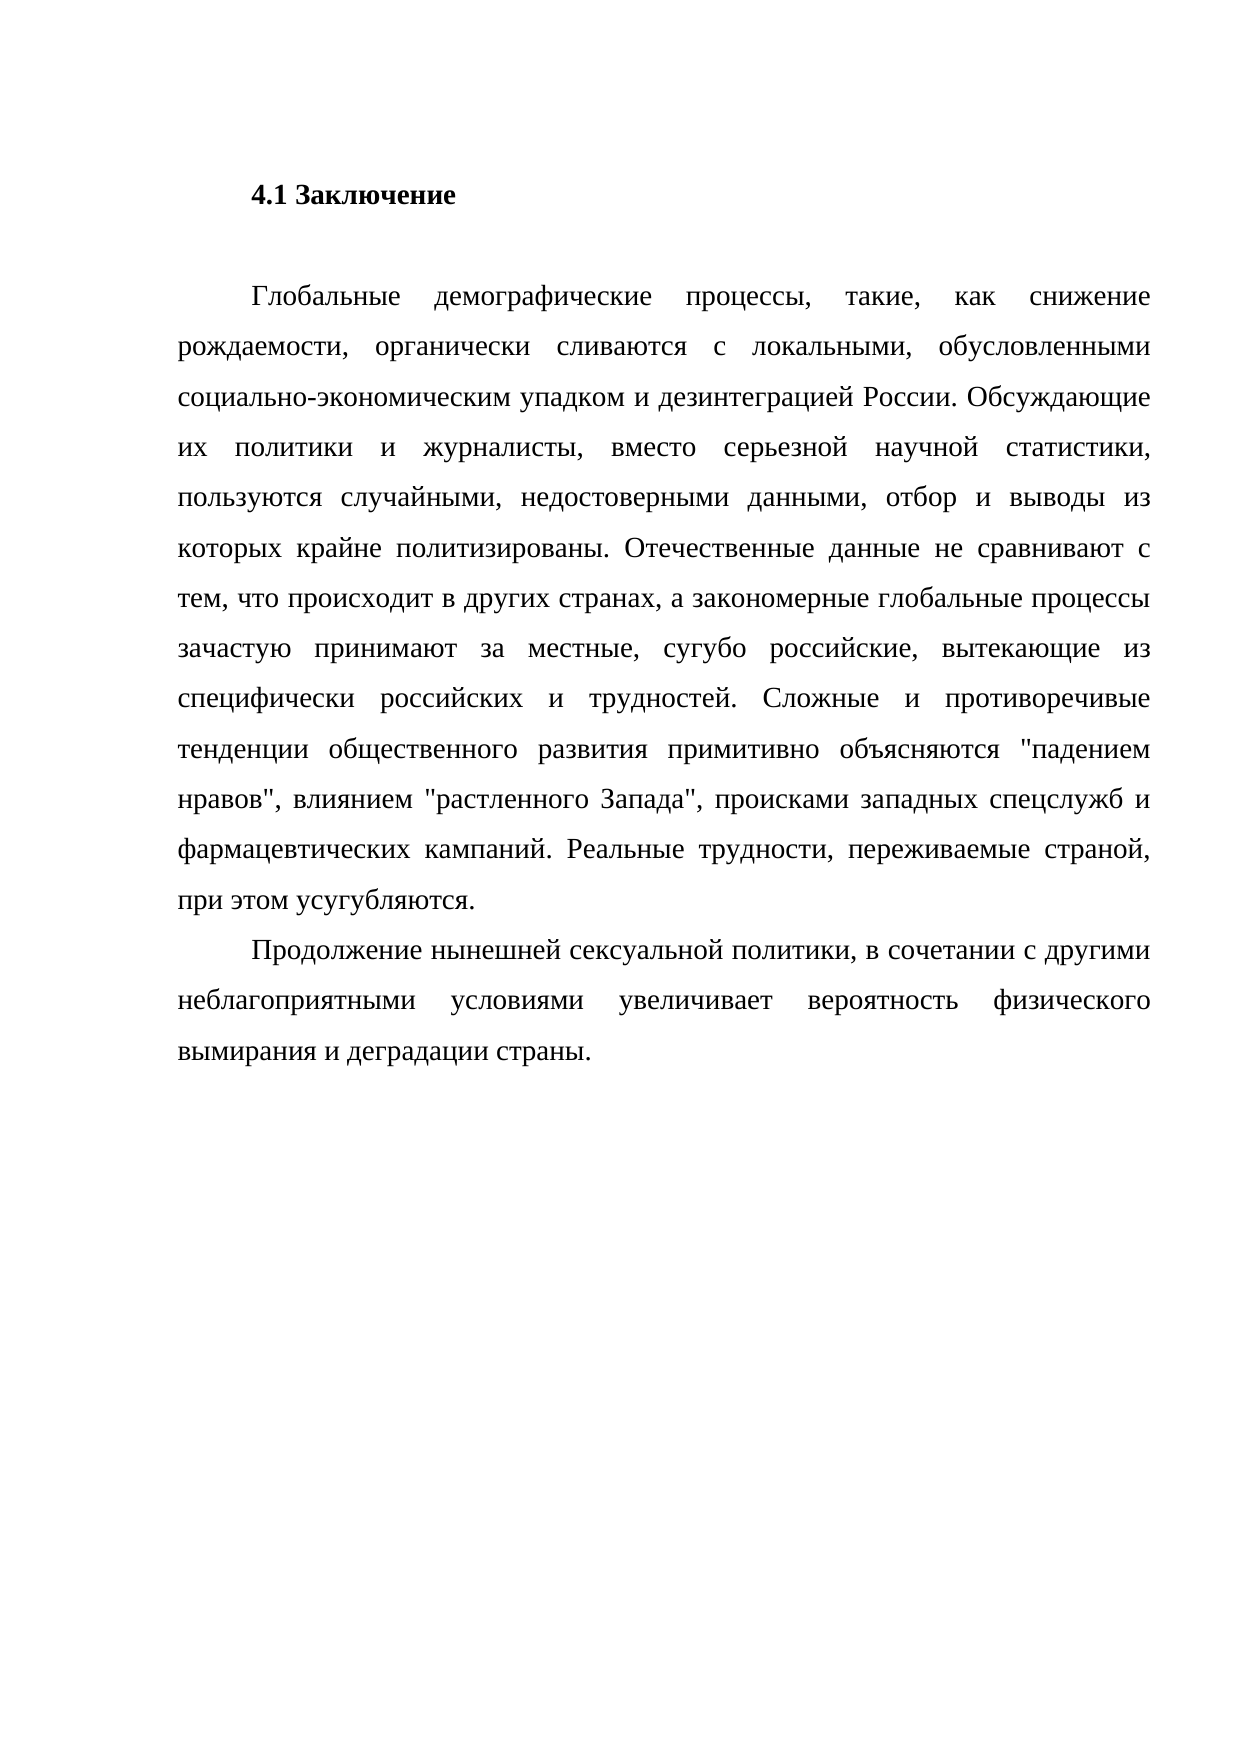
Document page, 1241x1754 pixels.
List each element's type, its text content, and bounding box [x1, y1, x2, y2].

text Продолжение нынешней сексуальной политики, в сочетании с другими неблагоприятными условиями увеличивает вероятность физического вымирания и деградации страны. [177, 932, 1152, 1066]
text Глобальные демографические процессы, такие, как снижение рождаемости, органически сливаются с локальными, обусловленными социально-экономическим упадком и дезинтеграцией России. Обсуждающие их политики и журналисты, вместо серьезной научной статистики, пользуются случайными, недостоверными данными, отбор и выводы из которых крайне политизированы. Отечественные данные не сравнивают с тем, что происходит в других странах, а закономерные глобальные процессы зачастую принимают за местные, сугубо российские, вытекающие из специфически российских и трудностей. Сложные и противоречивые тенденции общественного развития примитивно объясняются "падением нравов", влиянием "растленного Запада", происками западных спецслужб и фармацевтических кампаний. Реальные трудности, переживаемые страной, при этом усугубляются. [177, 278, 1152, 915]
text 4.1 Заключение [177, 177, 1152, 211]
